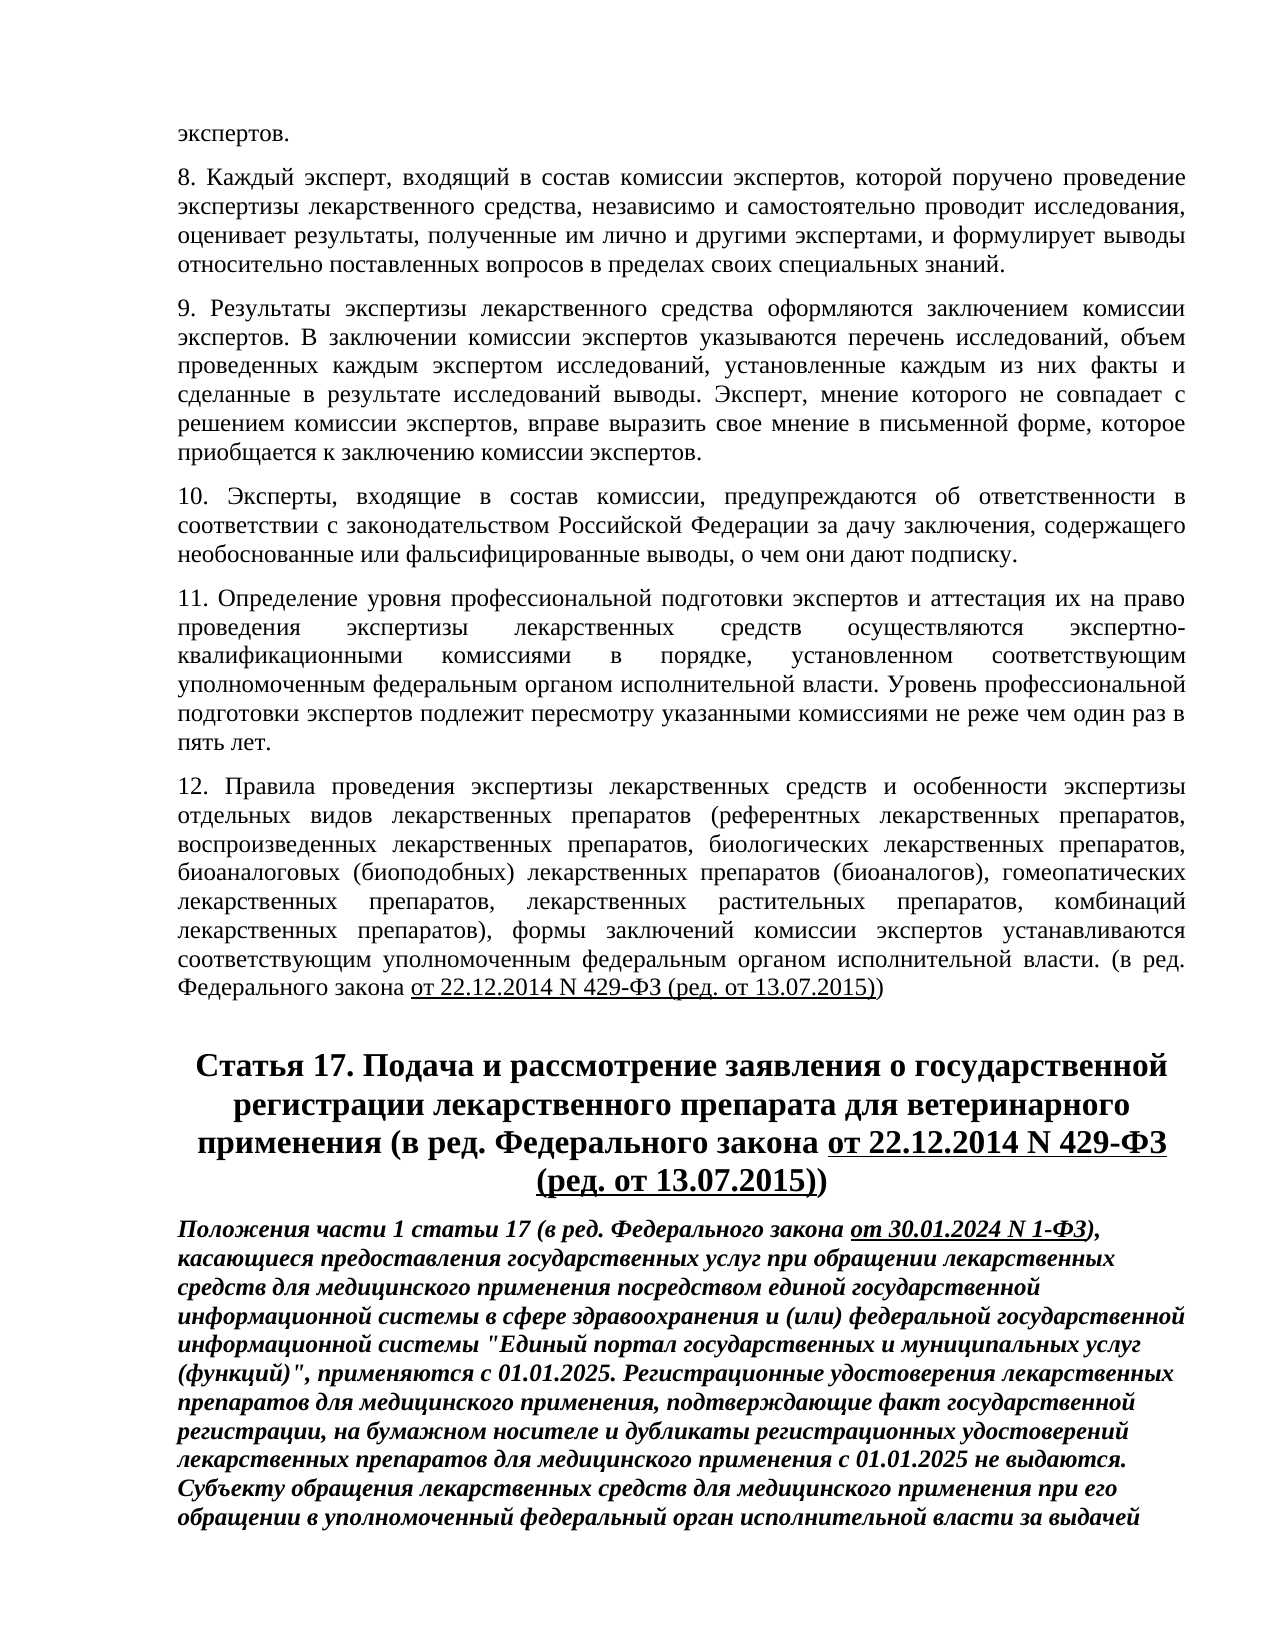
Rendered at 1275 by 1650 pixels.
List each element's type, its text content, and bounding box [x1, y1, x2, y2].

text Статья 17. Подача и рассмотрение заявления о государственной регистрации лекарственного препарата для ветеринарного применения (в ред. Федерального закона от 22.12.2014 N 429-ФЗ (ред. от 13.07.2015)) [177, 1046, 1186, 1199]
text 10. Эксперты, входящие в состав комиссии, предупреждаются об ответственности в соответствии с законодательством Российской Федерации за дачу заключения, содержащего необоснованные или фальсифицированные выводы, о чем они дают подписку. [177, 481, 1186, 567]
text 9. Результаты экспертизы лекарственного средства оформляются заключением комиссии экспертов. В заключении комиссии экспертов указываются перечень исследований, объем проведенных каждым экспертом исследований, установленные каждым из них факты и сделанные в результате исследований выводы. Эксперт, мнение которого не совпадает с решением комиссии экспертов, вправе выразить свое мнение в письменной форме, которое приобщается к заключению комиссии экспертов. [177, 293, 1186, 466]
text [177, 1214, 1186, 1531]
text 11. Определение уровня профессиональной подготовки экспертов и аттестация их на право проведения экспертизы лекарственных средств осуществляются экспертно-квалификационными комиссиями в порядке, установленном соответствующим уполномоченным федеральным органом исполнительной власти. Уровень профессиональной подготовки экспертов подлежит пересмотру указанными комиссиями не реже чем один раз в пять лет. [177, 583, 1186, 756]
text 8. Каждый эксперт, входящий в состав комиссии экспертов, которой поручено проведение экспертизы лекарственного средства, независимо и самостоятельно проводит исследования, оценивает результаты, полученные им лично и другими экспертами, и формулирует выводы относительно поставленных вопросов в пределах своих специальных знаний. [177, 162, 1186, 277]
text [177, 118, 1186, 147]
text 12. Правила проведения экспертизы лекарственных средств и особенности экспертизы отдельных видов лекарственных препаратов (референтных лекарственных препаратов, воспроизведенных лекарственных препаратов, биологических лекарственных препаратов, биоаналоговых (биоподобных) лекарственных препаратов (биоаналогов), гомеопатических лекарственных препаратов, лекарственных растительных препаратов, комбинаций лекарственных препаратов), формы заключений комиссии экспертов устанавливаются соответствующим уполномоченным федеральным органом исполнительной власти. (в ред. Федерального закона от 22.12.2014 N 429-ФЗ (ред. от 13.07.2015)) [177, 771, 1186, 1001]
